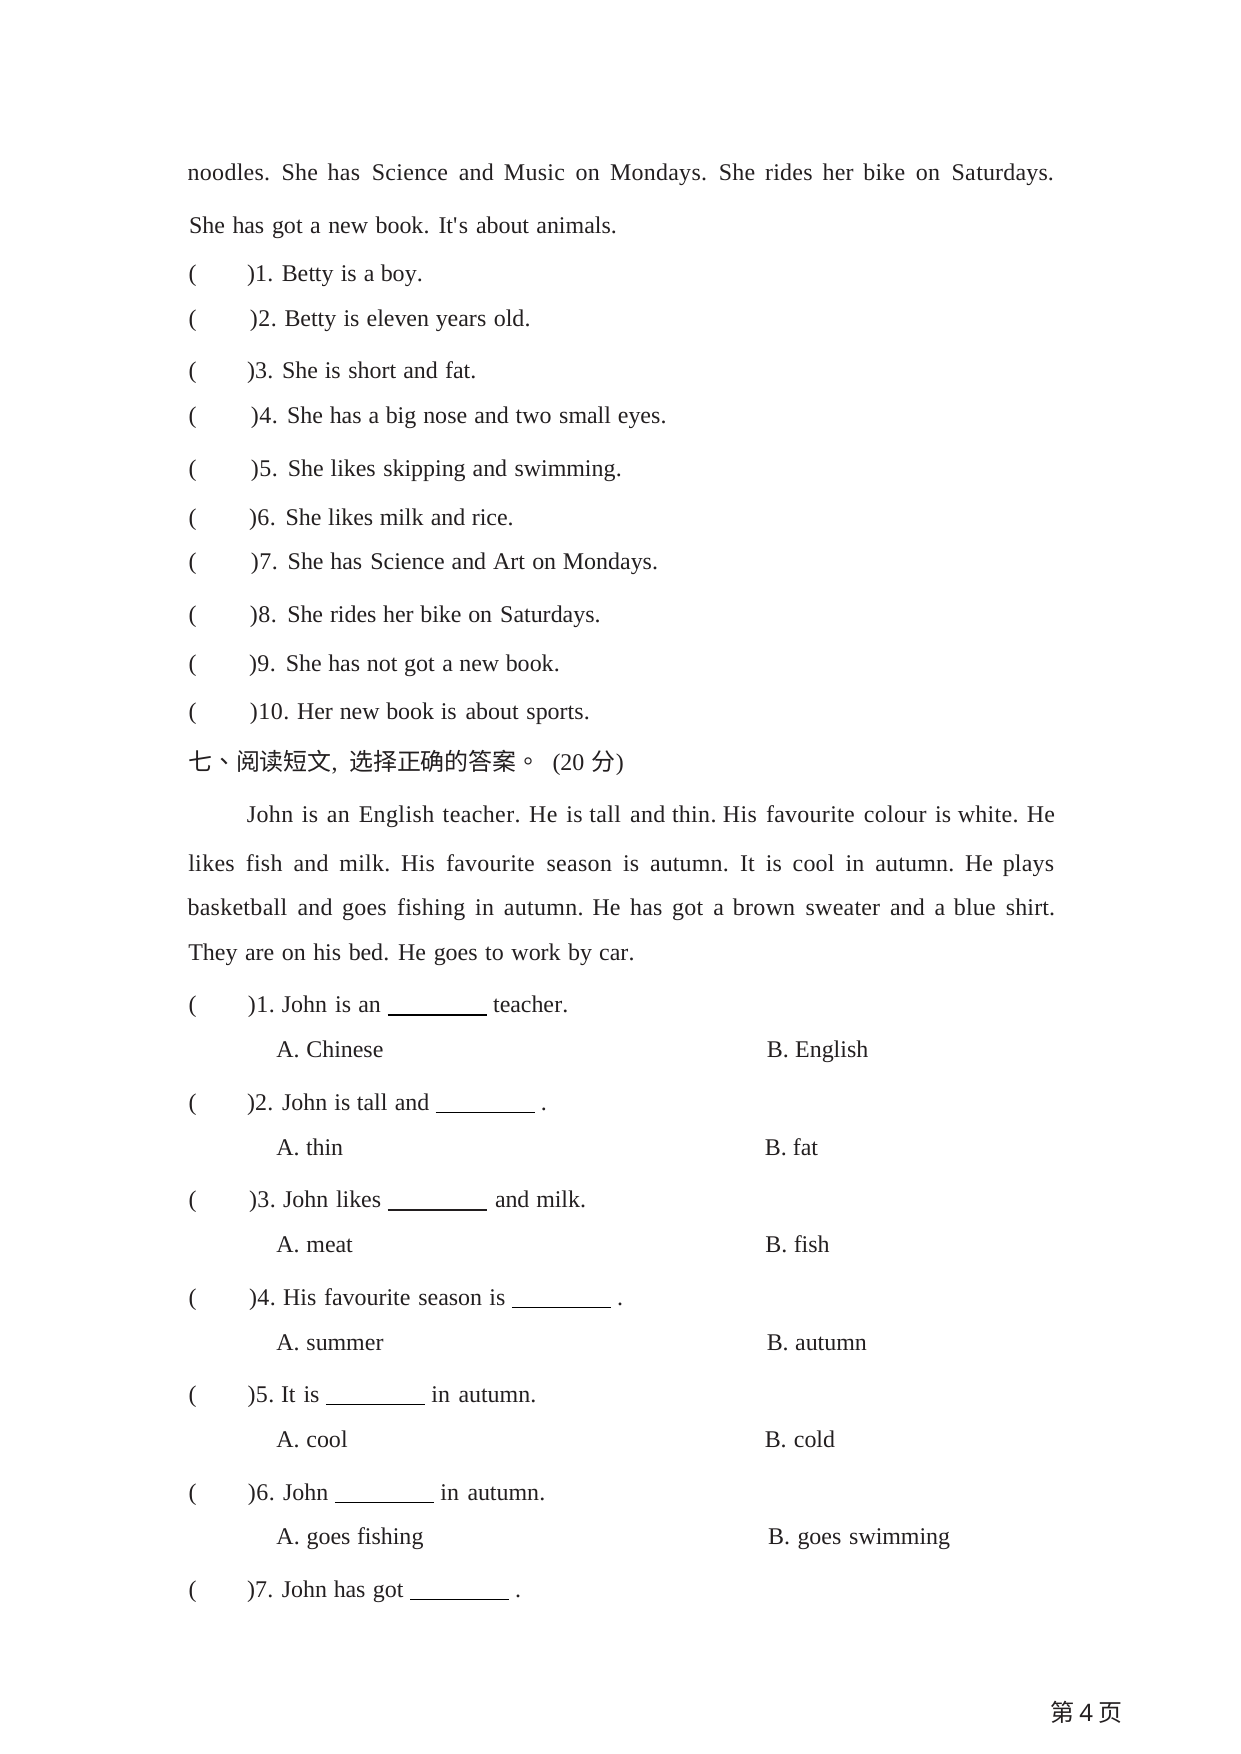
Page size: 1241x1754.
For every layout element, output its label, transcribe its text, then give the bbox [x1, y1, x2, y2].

text ( )1. John is an teacher. [188, 995, 1122, 1017]
text ( )6. John in autumn. [188, 1482, 1122, 1505]
text ( )2. Betty is eleven years old. [188, 312, 1122, 361]
text ( )5. It is in autumn. [188, 1385, 1122, 1407]
text A. meat B. fish [276, 1238, 1122, 1287]
text basketball and goes fishing in autumn. He has got a brown sweater and a blue shirt. [187, 897, 1122, 920]
text A. Chinese B. English [276, 1043, 1122, 1092]
text A. summer B. autumn [276, 1336, 1122, 1384]
text A. cool B. cold [276, 1433, 1122, 1482]
text ( )8. She rides her bike on Saturdays. [188, 604, 1122, 627]
text ( )4. His favourite season is . [188, 1287, 1122, 1310]
text She has got a new book. It's about animals. [189, 215, 1122, 238]
text ( )1. Betty is a boy. [188, 263, 1122, 286]
text They are on his bed. He goes to work by car. [188, 946, 1122, 995]
text ( )7. John has got . [188, 1579, 1122, 1602]
text ( )7. She has Science and Art on Mondays. [188, 556, 1122, 604]
text ( )3. She is short and fat. [188, 361, 1122, 383]
text 第4页 [119, 1697, 1122, 1727]
text ( )4. She has a big nose and two small eyes. [188, 409, 1122, 458]
text ( )10. Her new book is about sports. [188, 702, 1122, 724]
text ( )5. She likes skipping and swimming. [188, 458, 1122, 481]
text A. goes fishing B. goes swimming [276, 1531, 1122, 1579]
text noodles. She has Science and Music on Mondays. She rides her bike on Saturdays. [187, 166, 1122, 215]
text A. thin B. fat [276, 1141, 1122, 1190]
text ( )3. John likes and milk. [188, 1190, 1122, 1212]
text ( )2. John is tall and . [188, 1092, 1122, 1115]
text ( )6. She likes milk and rice. [188, 507, 1122, 529]
text 七、阅读短文, 选择正确的答案。 (20 分) [188, 746, 1122, 776]
text ( )9. She has not got a new book. [188, 653, 1122, 676]
text John is an English teacher. He is tall and thin. His favourite colour is white. He likes fish and milk. His favourite season is autumn. It is cool in autumn. He plays [188, 800, 1055, 876]
